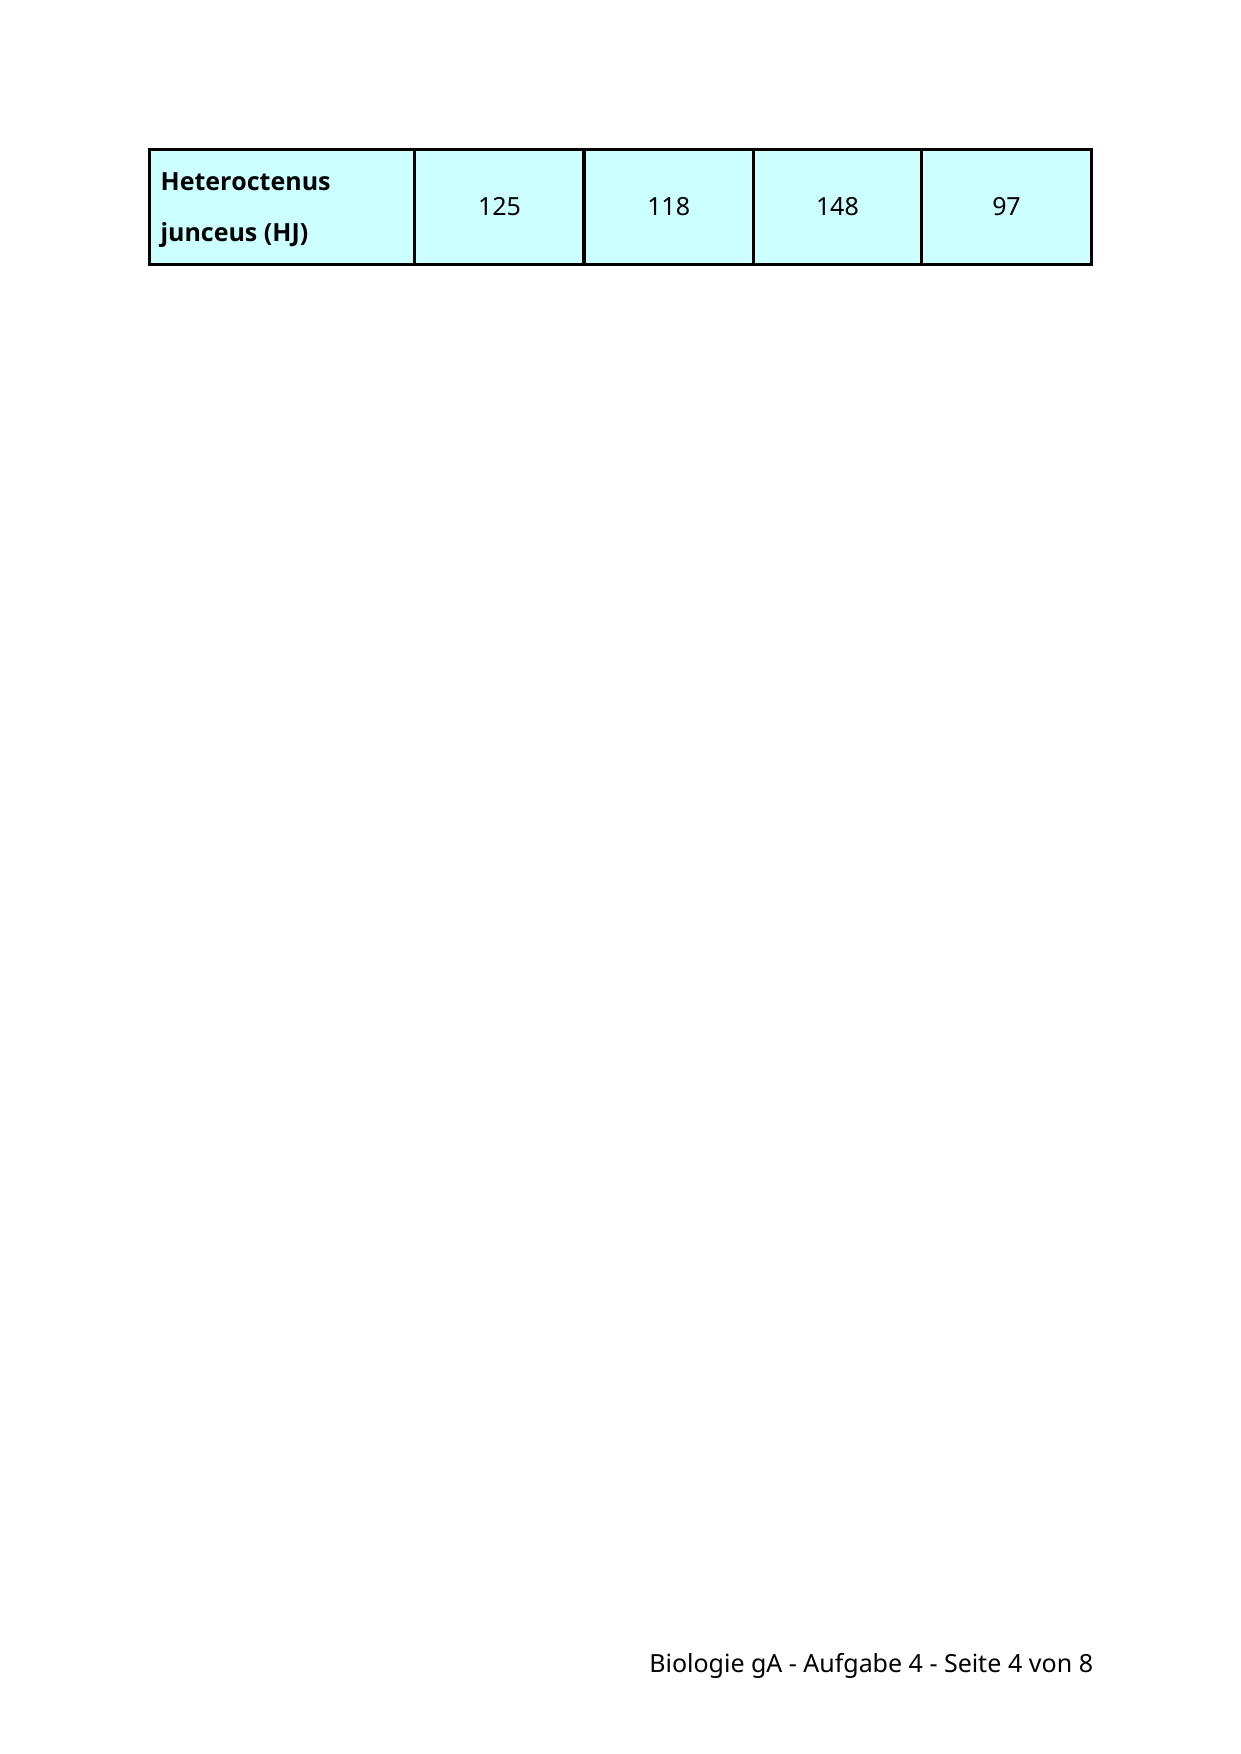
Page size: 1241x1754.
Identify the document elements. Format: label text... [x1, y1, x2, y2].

table_cell 148 [755, 151, 920, 263]
table_cell 118 [586, 151, 752, 263]
table_cell Heteroctenus junceus (HJ) [151, 151, 413, 263]
table_cell 125 [416, 151, 582, 263]
table_cell 97 [923, 151, 1090, 263]
